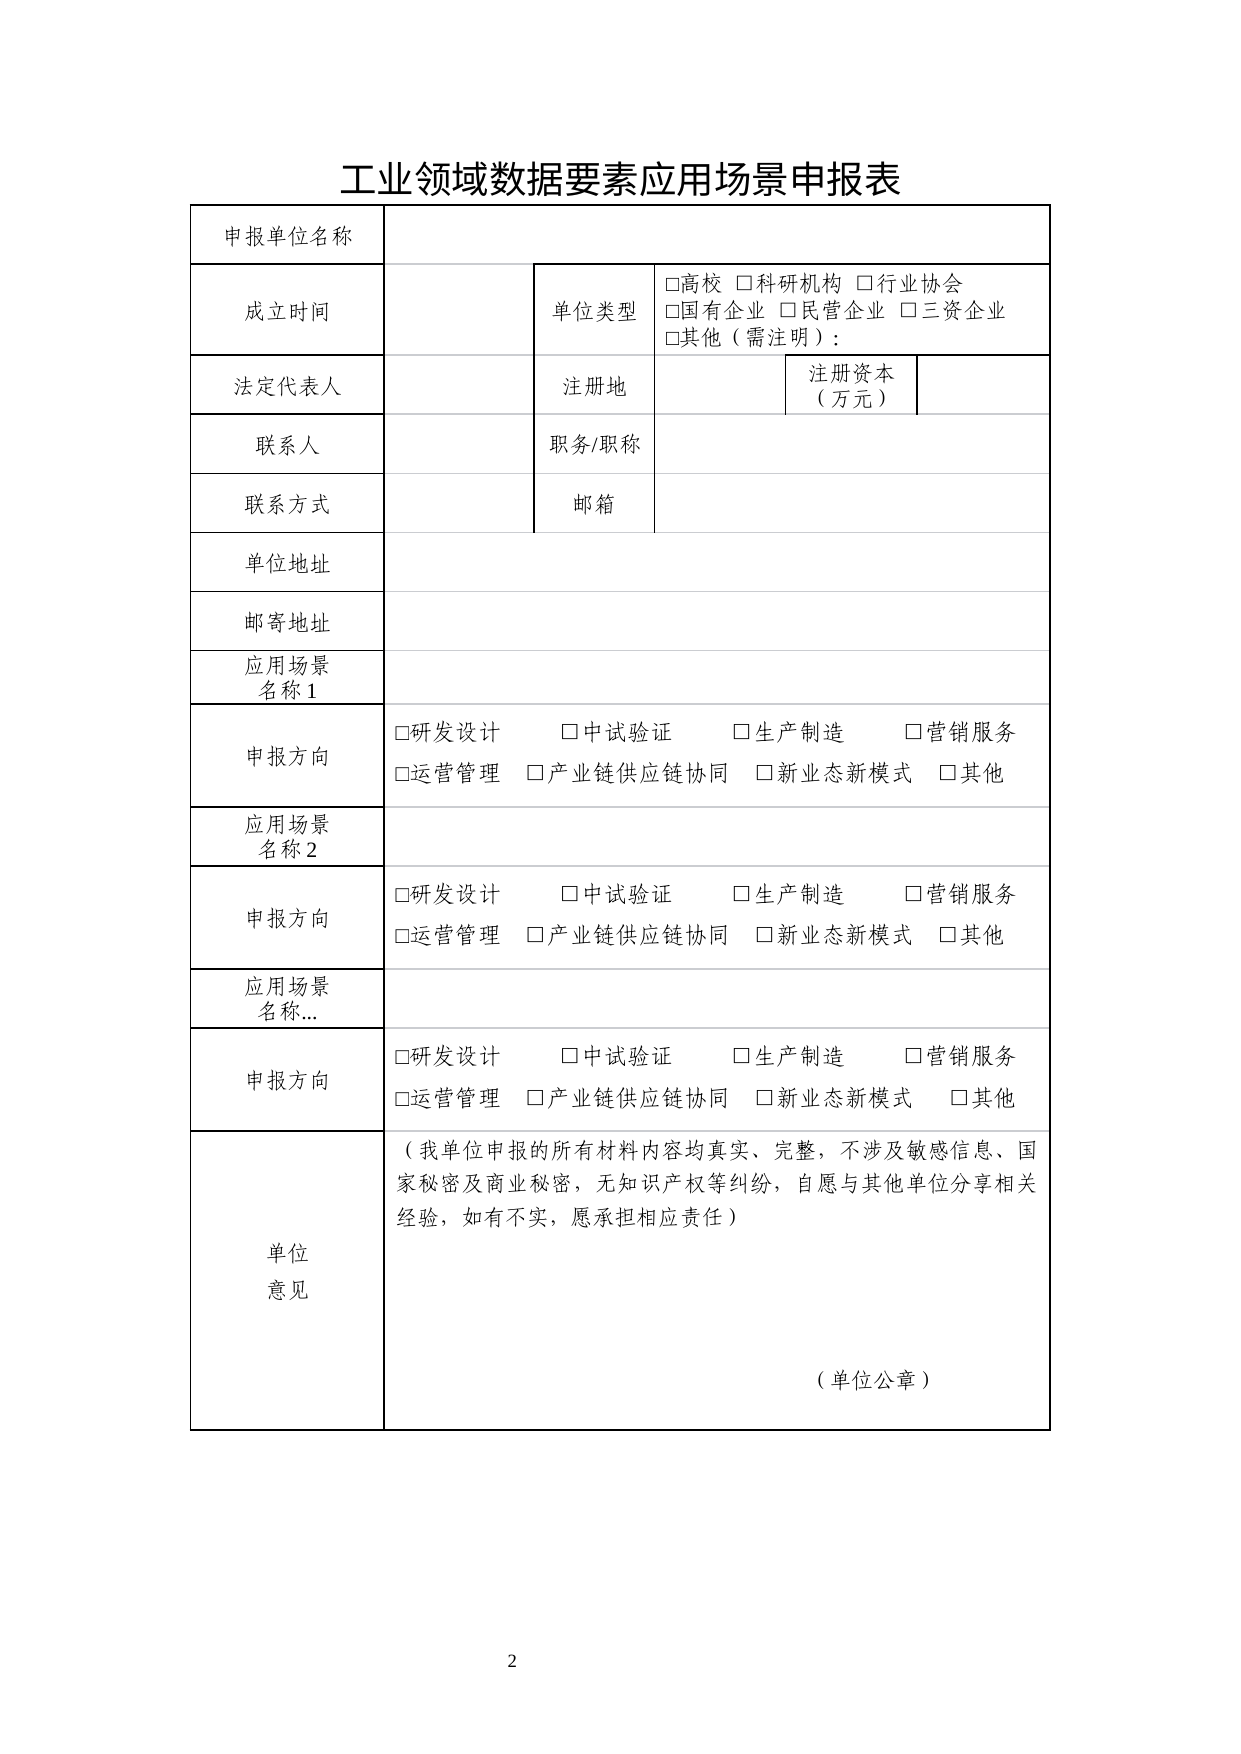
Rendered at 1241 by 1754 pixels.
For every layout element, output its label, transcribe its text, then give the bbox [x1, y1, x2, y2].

table_header 申报单位名称 [191, 206, 383, 263]
table_cell [385, 651, 1049, 703]
table_cell 职务/职称 [535, 415, 654, 472]
table_cell [655, 356, 785, 413]
table_cell 邮寄地址 [191, 592, 383, 649]
table_cell □研发设计 □中试验证 □生产制造 □营销服务 □运营管理 □产业链供应链协同 □新业态新模式 □其他 [385, 1029, 1049, 1130]
table_cell [385, 474, 533, 531]
table_header [385, 206, 1049, 263]
table_cell 成立时间 [191, 265, 383, 354]
table_cell [918, 356, 1049, 413]
table_cell 申报方向 [191, 1029, 383, 1130]
table_cell [655, 415, 1049, 472]
table_cell 邮箱 [535, 474, 654, 531]
table_cell 单位地址 [191, 533, 383, 591]
table_cell [385, 533, 1049, 591]
table_cell 应用场景 名称... [191, 970, 383, 1027]
table_cell 联系人 [191, 415, 383, 472]
table_cell [655, 474, 1049, 531]
table_cell [385, 265, 533, 354]
table_cell [385, 808, 1049, 865]
table_cell 申报方向 [191, 867, 383, 968]
table_cell 联系方式 [191, 474, 383, 531]
table_cell （我单位申报的所有材料内容均真实、完整，不涉及敏感信息、国家秘密及商业秘密，无知识产权等纠纷，自愿与其他单位分享相关经验，如有不实，愿承担相应责任） （单位公章） [385, 1132, 1049, 1429]
table_cell 申报方向 [191, 705, 383, 806]
table_cell 注册地 [535, 356, 654, 413]
table_cell [385, 356, 533, 413]
table_cell 应用场景 名称1 [191, 651, 383, 703]
table_cell 单位类型 [535, 265, 654, 354]
table_cell 单位 意见 [191, 1132, 383, 1429]
table_cell 注册资本 （万元） [786, 356, 916, 413]
table_cell [385, 415, 533, 472]
table_cell □研发设计 □中试验证 □生产制造 □营销服务 □运营管理 □产业链供应链协同 □新业态新模式 □其他 [385, 867, 1049, 968]
table_cell 应用场景 名称2 [191, 808, 383, 865]
table_cell □高校 □科研机构 □行业协会 □国有企业 □民营企业 □三资企业 □其他（需注明）： [655, 265, 1049, 354]
table_cell [385, 970, 1049, 1027]
text 工业领域数据要素应用场景申报表 [187, 150, 1053, 204]
table_cell [385, 592, 1049, 649]
table_cell 法定代表人 [191, 356, 383, 413]
table_cell □研发设计 □中试验证 □生产制造 □营销服务 □运营管理 □产业链供应链协同 □新业态新模式 □其他 [385, 705, 1049, 806]
